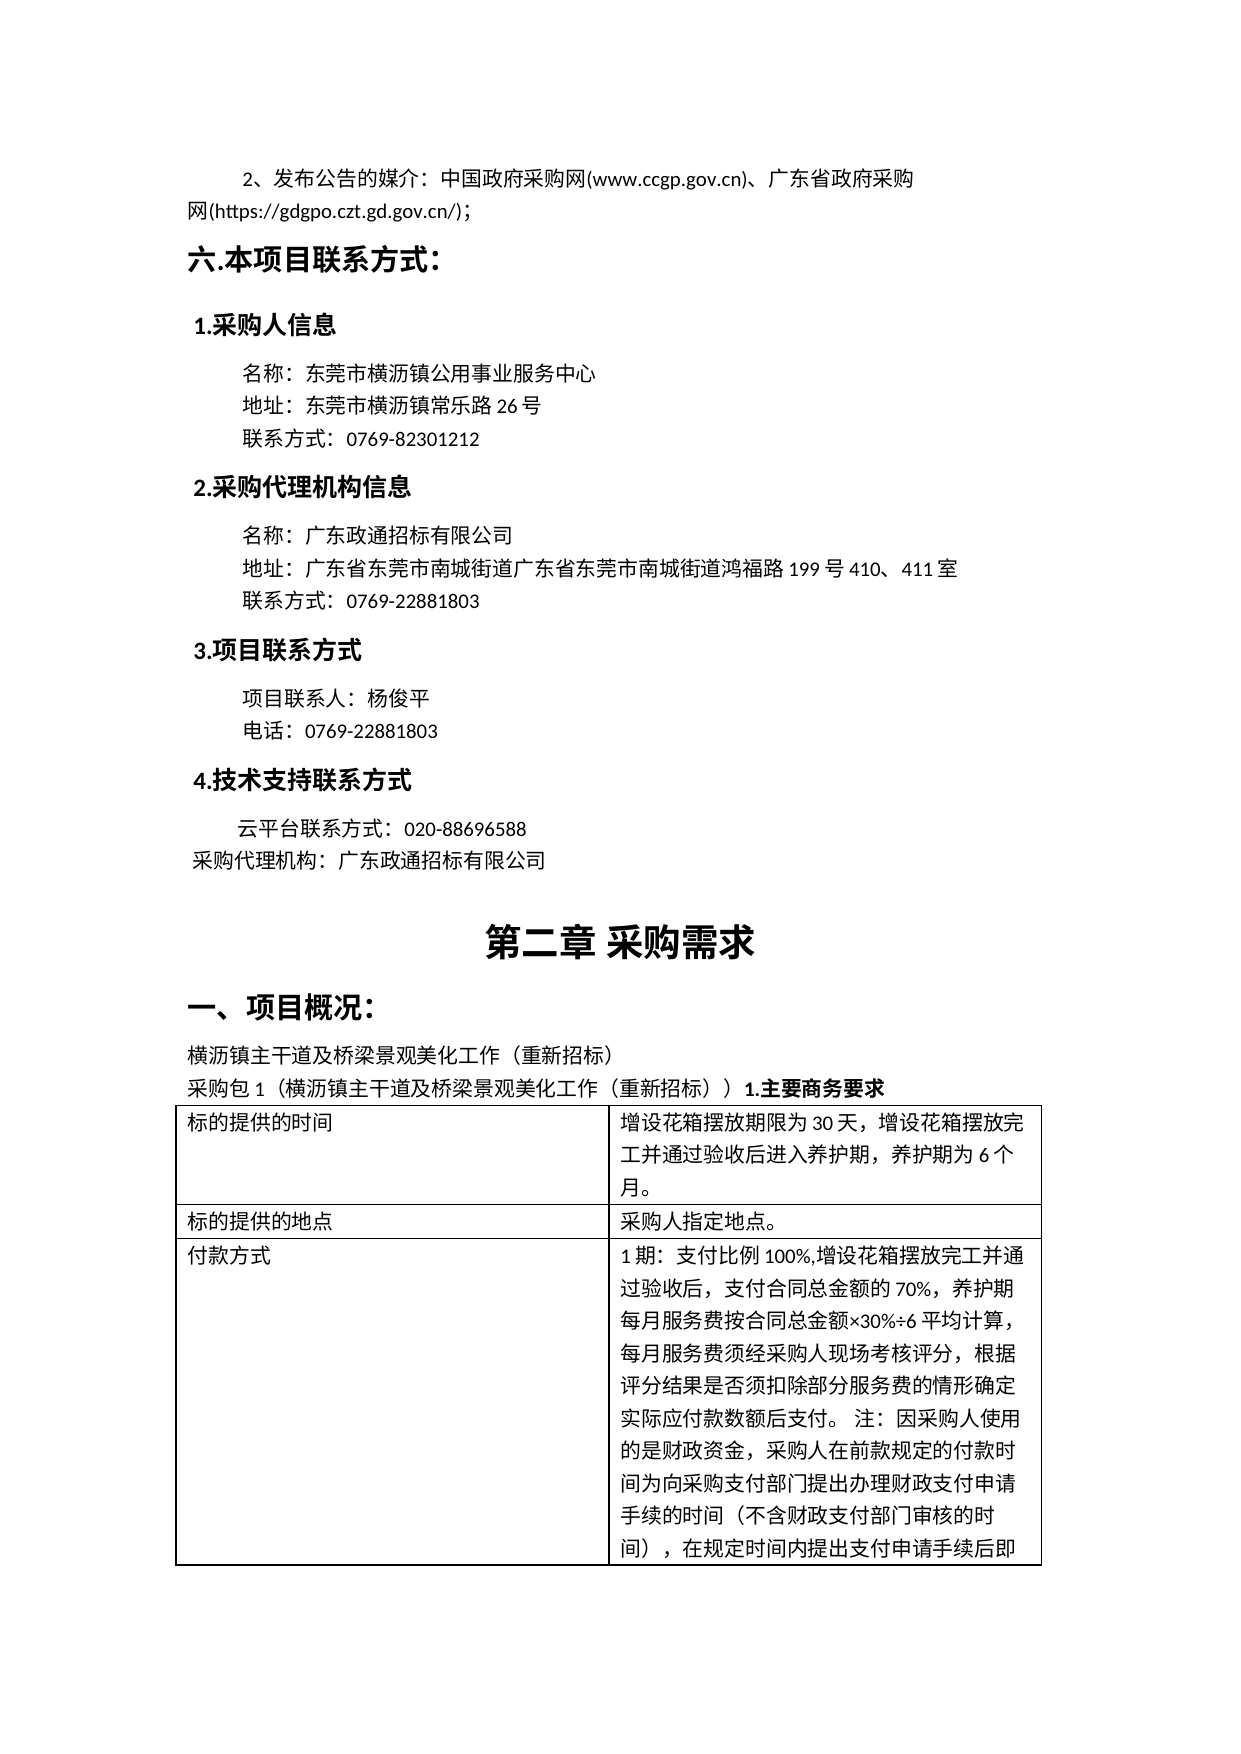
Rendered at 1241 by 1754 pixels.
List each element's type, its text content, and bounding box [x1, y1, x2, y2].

text 名称：广东政通招标有限公司 [187, 519, 1053, 552]
text 地址：东莞市横沥镇常乐路26号 [187, 389, 1053, 422]
text 联系方式：0769-22881803 [187, 584, 1053, 617]
text 1.采购人信息 [187, 292, 1053, 357]
text 六.本项目联系方式： [187, 227, 1053, 292]
text 电话：0769-22881803 [187, 714, 1053, 747]
text 项目联系人：杨俊平 [187, 682, 1053, 714]
text 2.采购代理机构信息 [187, 454, 1053, 519]
text 采购包1（横沥镇主干道及桥梁景观美化工作（重新招标））1.主要商务要求 [187, 1072, 1053, 1104]
text 联系方式：0769-82301212 [187, 422, 1053, 454]
text 2、发布公告的媒介：中国政府采购网(www.ccgp.gov.cn)、广东省政府采购网(https://gdgpo.czt.gd.gov.cn/)； [187, 162, 1053, 227]
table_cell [610, 1239, 1041, 1564]
text 4.技术支持联系方式 [187, 747, 1053, 812]
text 地址：广东省东莞市南城街道广东省东莞市南城街道鸿福路199号410、411室 [187, 552, 1053, 584]
text 采购代理机构：广东政通招标有限公司 [187, 844, 1053, 877]
table_header 标的提供的时间 [177, 1106, 608, 1203]
text 横沥镇主干道及桥梁景观美化工作（重新招标） [187, 1039, 1053, 1072]
text 第二章 采购需求 [187, 909, 1053, 974]
table_cell 采购人指定地点。 [610, 1205, 1041, 1238]
table_header 增设花箱摆放期限为30天，增设花箱摆放完工并通过验收后进入养护期，养护期为6个月。 [610, 1106, 1041, 1203]
table_cell 标的提供的地点 [177, 1205, 608, 1238]
text 名称：东莞市横沥镇公用事业服务中心 [187, 357, 1053, 389]
table_cell 付款方式 [177, 1239, 608, 1564]
text 云平台联系方式：020-88696588 [187, 812, 1053, 844]
text 3.项目联系方式 [187, 617, 1053, 682]
text 一、项目概况： [187, 974, 1053, 1039]
